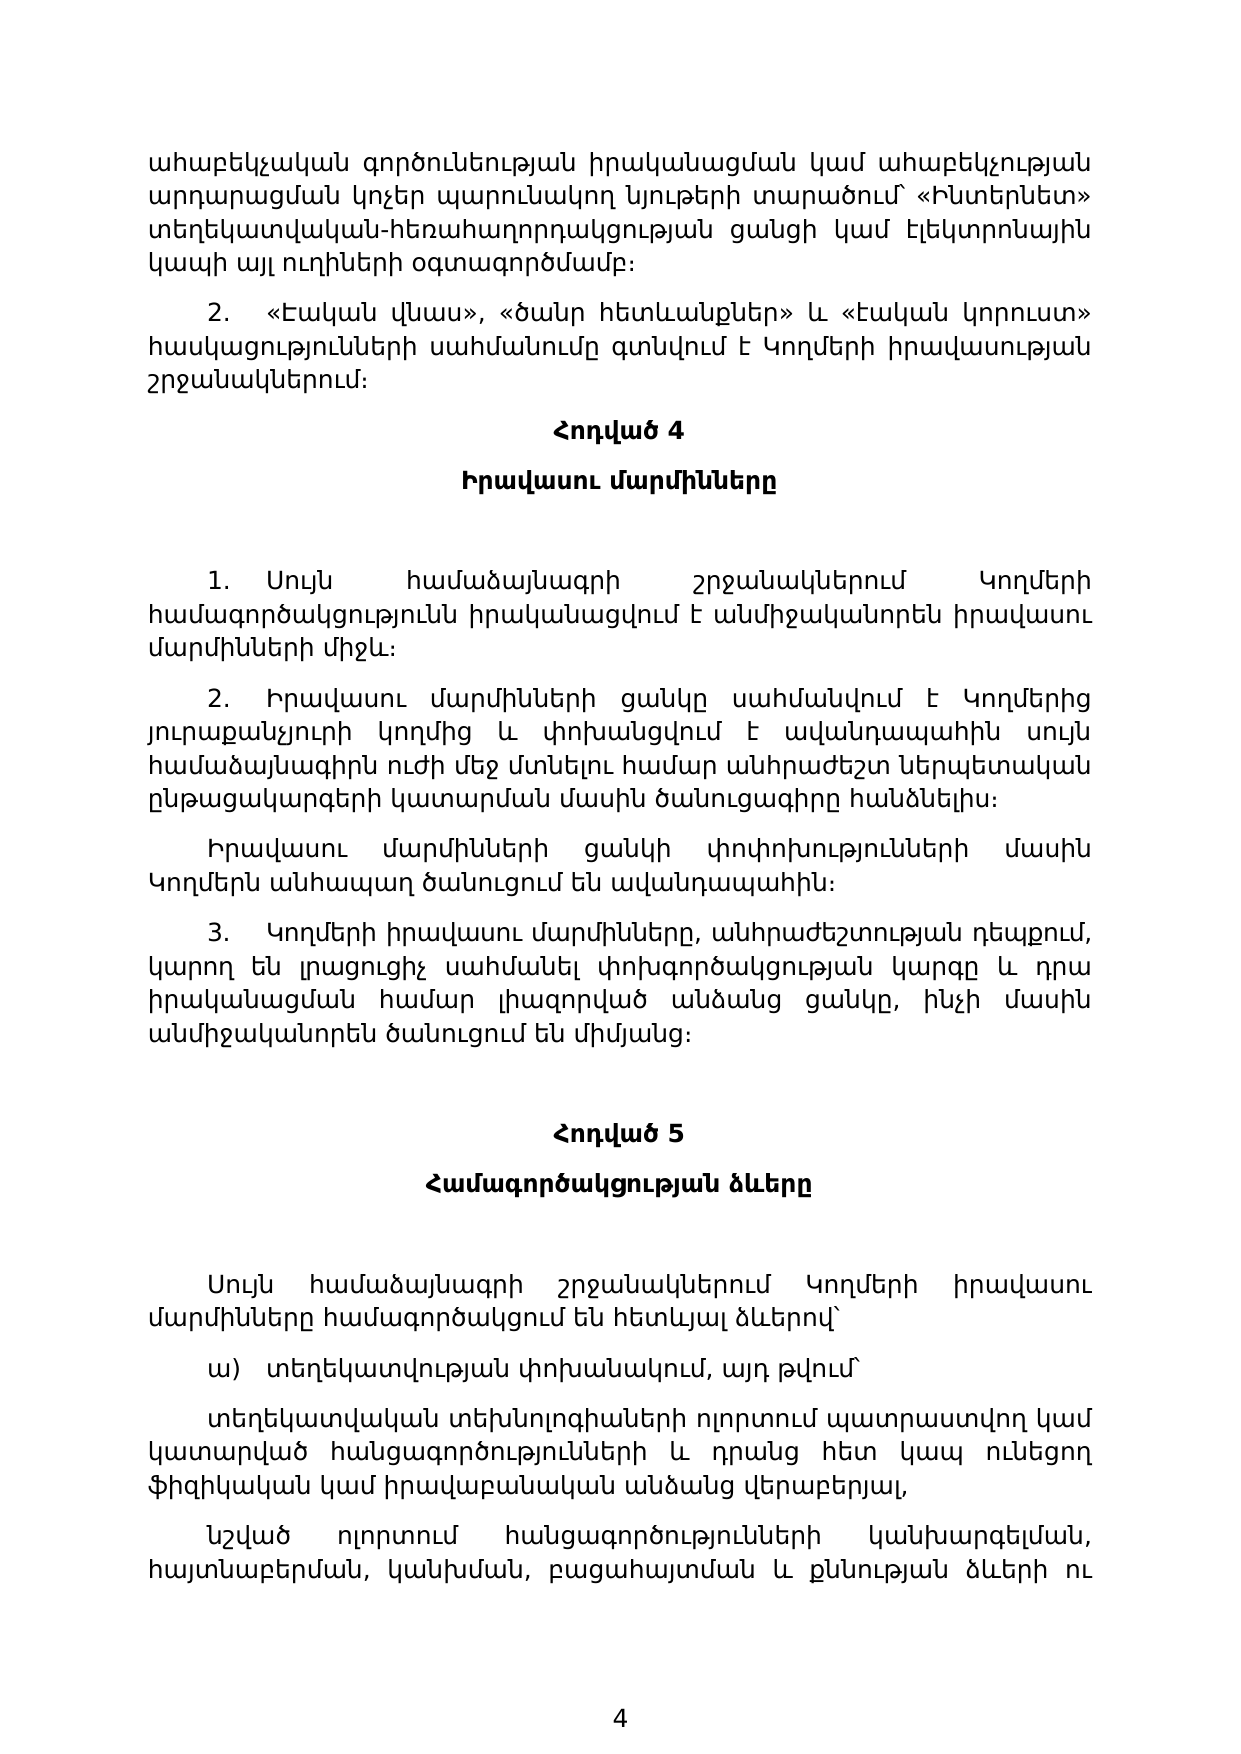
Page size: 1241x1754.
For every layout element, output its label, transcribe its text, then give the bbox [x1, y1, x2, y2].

text 2. Իրավասու մարմինների ցանկը սահմանվում է Կողմերից յուրաքանչյուրի կողմից և փոխանցվում է ավանդապահին սույն համաձայնագիրն ուժի մեջ մտնելու համար անհրաժեշտ ներպետական ընթացակարգերի կատարման մասին ծանուցագիրը հանձնելիս։ [148, 684, 1092, 813]
subtitle Համագործակցության ձևերը [148, 1169, 1090, 1199]
text 1. Սույն համաձայնագրի շրջանակներում Կողմերի համագործակցությունն իրականացվում է անմիջականորեն իրավասու մարմինների միջև։ [148, 566, 1092, 663]
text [148, 1521, 1092, 1584]
text Իրավասու մարմինների ցանկի փոփոխությունների մասին Կողմերն անհապաղ ծանուցում են ավանդապահին։ [148, 834, 1092, 897]
text ա) տեղեկատվության փոխանակում, այդ թվում՝ [148, 1354, 1092, 1383]
text 2. «Էական վնաս», «ծանր հետևանքներ» և «էական կորուստ» հասկացությունների սահմանումը գտնվում է Կողմերի իրավասության շրջանակներում։ [148, 298, 1092, 395]
subtitle Իրավասու մարմինները [148, 466, 1090, 495]
subtitle Հոդված 5 [148, 1119, 1090, 1148]
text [148, 148, 1092, 277]
subtitle Հոդված 4 [148, 416, 1090, 445]
text տեղեկատվական տեխնոլոգիաների ոլորտում պատրաստվող կամ կատարված հանցագործությունների և դրանց հետ կապ ունեցող ֆիզիկական կամ իրավաբանական անձանց վերաբերյալ, [148, 1404, 1092, 1500]
text Սույն համաձայնագրի շրջանակներում Կողմերի իրավասու մարմինները համագործակցում են հետևյալ ձևերով՝ [148, 1270, 1092, 1333]
text 3. Կողմերի իրավասու մարմինները, անհրաժեշտության դեպքում, կարող են լրացուցիչ սահմանել փոխգործակցության կարգը և դրա իրականացման համար լիազորված անձանց ցանկը, ինչի մասին անմիջականորեն ծանուցում են միմյանց։ [148, 918, 1092, 1048]
